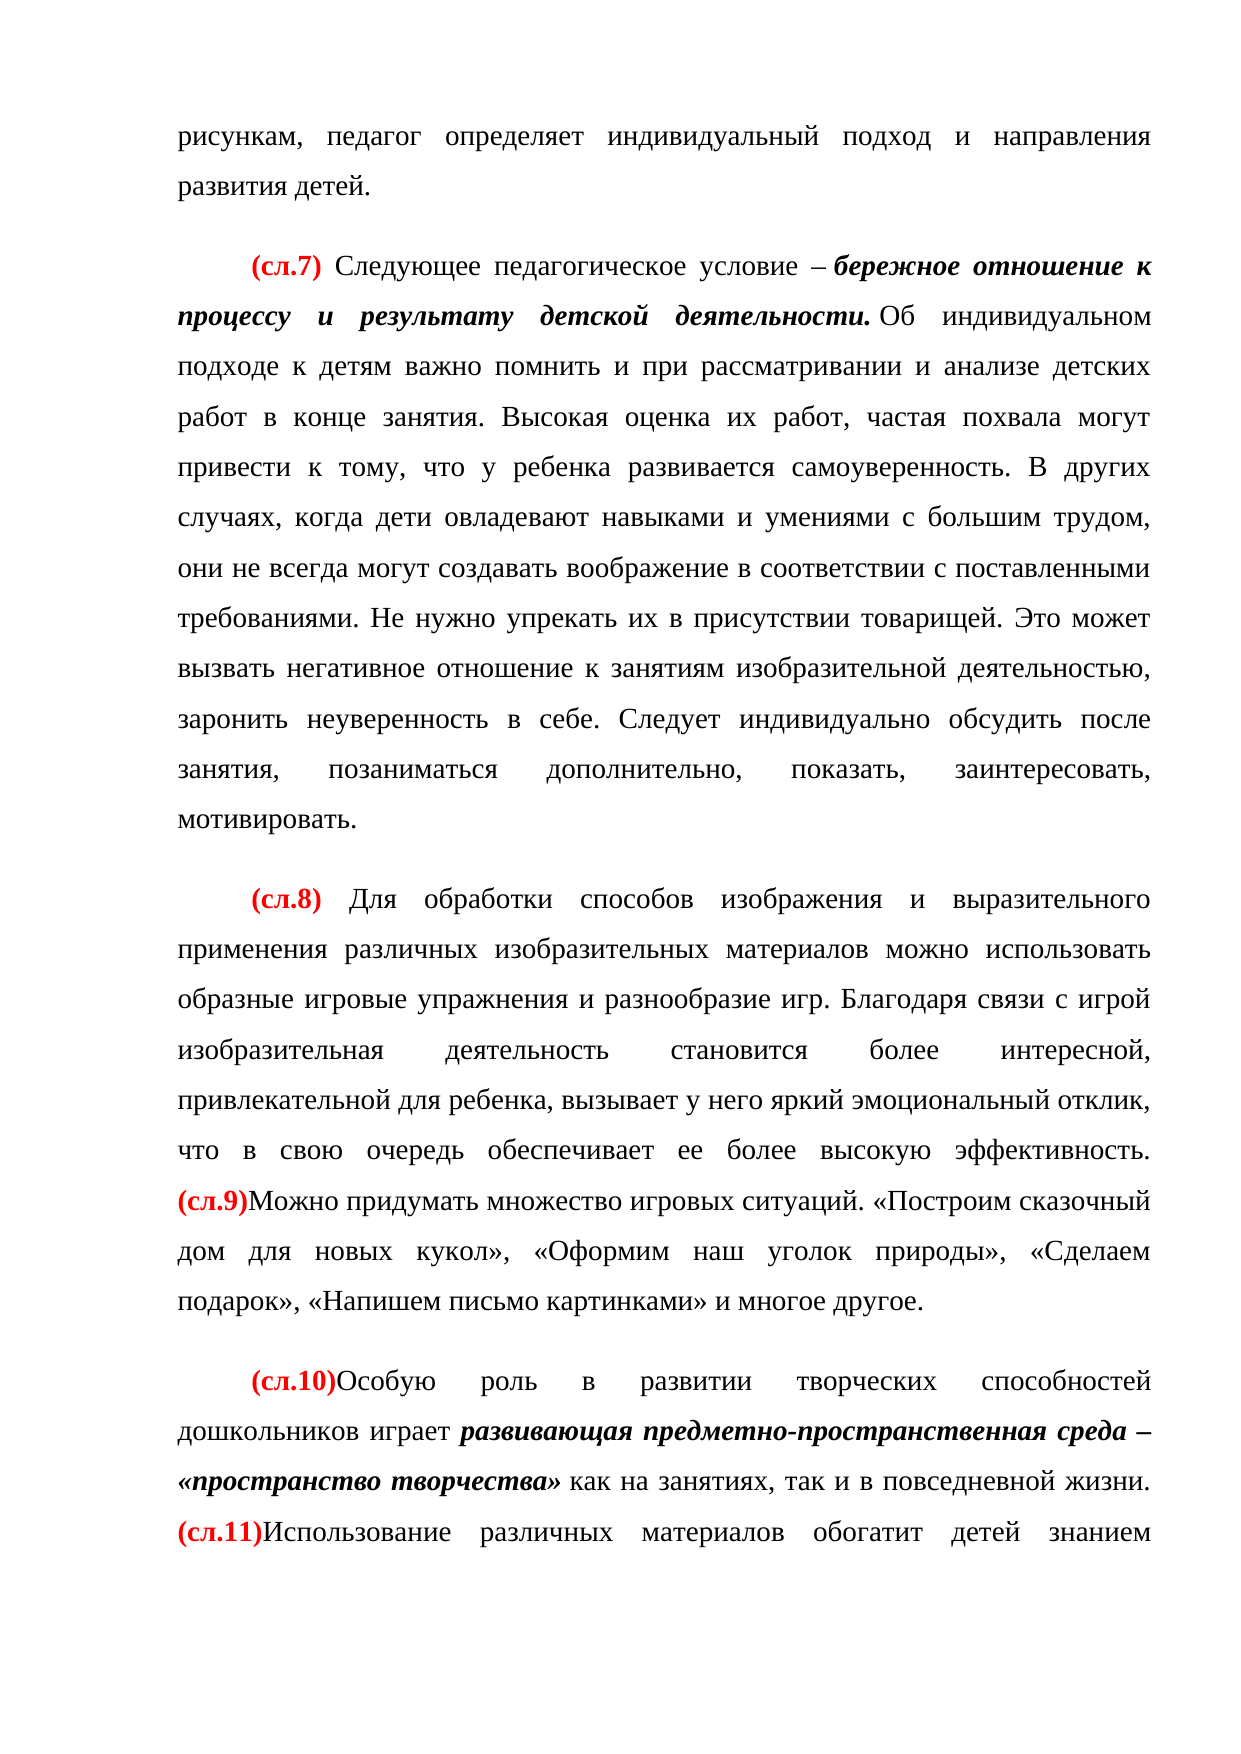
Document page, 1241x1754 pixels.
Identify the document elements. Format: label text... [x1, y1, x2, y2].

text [177, 1363, 1152, 1547]
text (сл.8) Для обработки способов изображения и выразительного применения различных изобразительных материалов можно использовать образные игровые упражнения и разнообразие игр. Благодаря связи с игрой изобразительная деятельность становится более интересной, привлекательной для ребенка, вызывает у него яркий эмоциональный отклик, что в свою очередь обеспечивает ее более высокую эффективность. (сл.9)Можно придумать множество игровых ситуаций. «Построим сказочный дом для новых кукол», «Оформим наш уголок природы», «Сделаем подарок», «Напишем письмо картинками» и многое другое. [177, 881, 1152, 1317]
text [177, 118, 1152, 202]
text (сл.7) Следующее педагогическое условие – бережное отношение к процессу и результату детской деятельности. Об индивидуальном подходе к детям важно помнить и при рассматривании и анализе детских работ в конце занятия. Высокая оценка их работ, частая похвала могут привести к тому, что у ребенка развивается самоуверенность. В других случаях, когда дети овладевают навыками и умениями с большим трудом, они не всегда могут создавать воображение в соответствии с поставленными требованиями. Не нужно упрекать их в присутствии товарищей. Это может вызвать негативное отношение к занятиям изобразительной деятельностью, заронить неуверенность в себе. Следует индивидуально обсудить после занятия, позаниматься дополнительно, показать, заинтересовать, мотивировать. [177, 248, 1152, 835]
